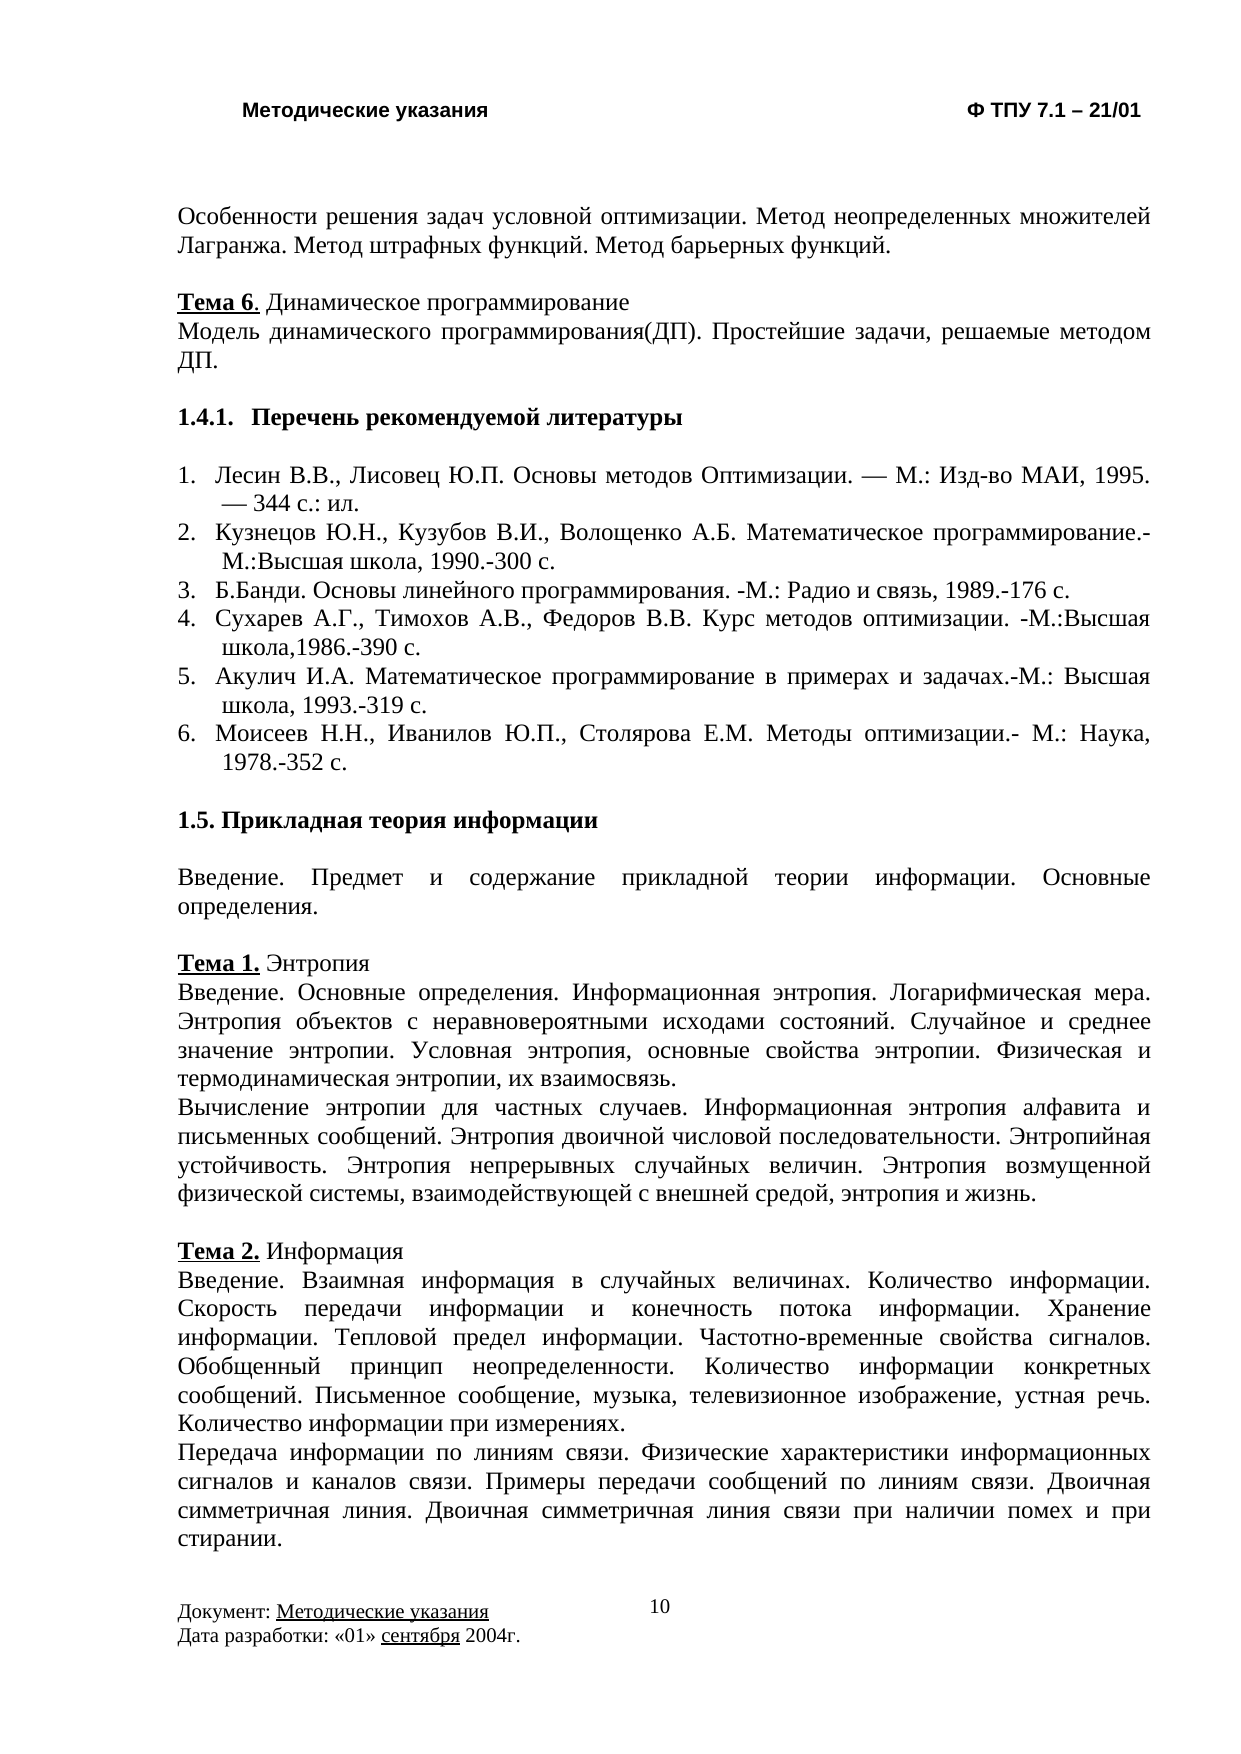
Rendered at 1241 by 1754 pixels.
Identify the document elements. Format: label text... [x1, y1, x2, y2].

list Лесин В.В., Лисовец Ю.П. Основы методов Оптимизации. — М.: Изд-во МАИ, 1995. — 344 с.: ил. [177, 460, 1152, 517]
text Тема 2. Информация [177, 1236, 1152, 1265]
list Моисеев Н.Н., Иванилов Ю.П., Столярова Е.М. Методы оптимизации.- М.: Наука, 1978.-352 с. [177, 718, 1152, 776]
text Введение. Основные определения. Информационная энтропия. Логарифмическая мера. Энтропия объектов с неравновероятными исходами состояний. Случайное и среднее значение энтропии. Условная энтропия, основные свойства энтропии. Физическая и термодинамическая энтропии, их взаимосвязь. [177, 977, 1152, 1092]
list Сухарев А.Г., Тимохов А.В., Федоров В.В. Курс методов оптимизации. -М.:Высшая школа,1986.-390 с. [177, 603, 1152, 661]
text Введение. Взаимная информация в случайных величинах. Количество информации. Скорость передачи информации и конечность потока информации. Хранение информации. Тепловой предел информации. Частотно-временные свойства сигналов. Обобщенный принцип неопределенности. Количество информации конкретных сообщений. Письменное сообщение, музыка, телевизионное изображение, устная речь. Количество информации при измерениях. [177, 1265, 1152, 1437]
text Тема 1. Энтропия [177, 948, 1152, 977]
text Введение. Предмет и содержание прикладной теории информации. Основные определения. [177, 862, 1152, 920]
text Модель динамического программирования(ДП). Простейшие задачи, решаемые методом ДП. [177, 316, 1152, 373]
list Акулич И.А. Математическое программирование в примерах и задачах.-М.: Высшая школа, 1993.-319 с. [177, 661, 1152, 718]
text 1.5. Прикладная теория информации [177, 805, 1152, 833]
text Вычисление энтропии для частных случаев. Информационная энтропия алфавита и письменных сообщений. Энтропия двоичной числовой последовательности. Энтропийная устойчивость. Энтропия непрерывных случайных величин. Энтропия возмущенной физической системы, взаимодействующей с внешней средой, энтропия и жизнь. [177, 1092, 1152, 1207]
text Особенности решения задач условной оптимизации. Метод неопределенных множителей Лагранжа. Метод штрафных функций. Метод барьерных функций. [177, 201, 1152, 258]
list Кузнецов Ю.Н., Кузубов В.И., Волощенко А.Б. Математическое программирование.-М.:Высшая школа, 1990.-300 с. [177, 517, 1152, 575]
list Б.Банди. Основы линейного программирования. -М.: Радио и связь, 1989.-176 с. [177, 575, 1152, 603]
text 1.4.1. Перечень рекомендуемой литературы [177, 402, 1152, 431]
text Тема 6. Динамическое программирование [177, 287, 1152, 316]
text Передача информации по линиям связи. Физические характеристики информационных сигналов и каналов связи. Примеры передачи сообщений по линиям связи. Двоичная симметричная линия. Двоичная симметричная линия связи при наличии помех и при стирании. [177, 1437, 1152, 1552]
